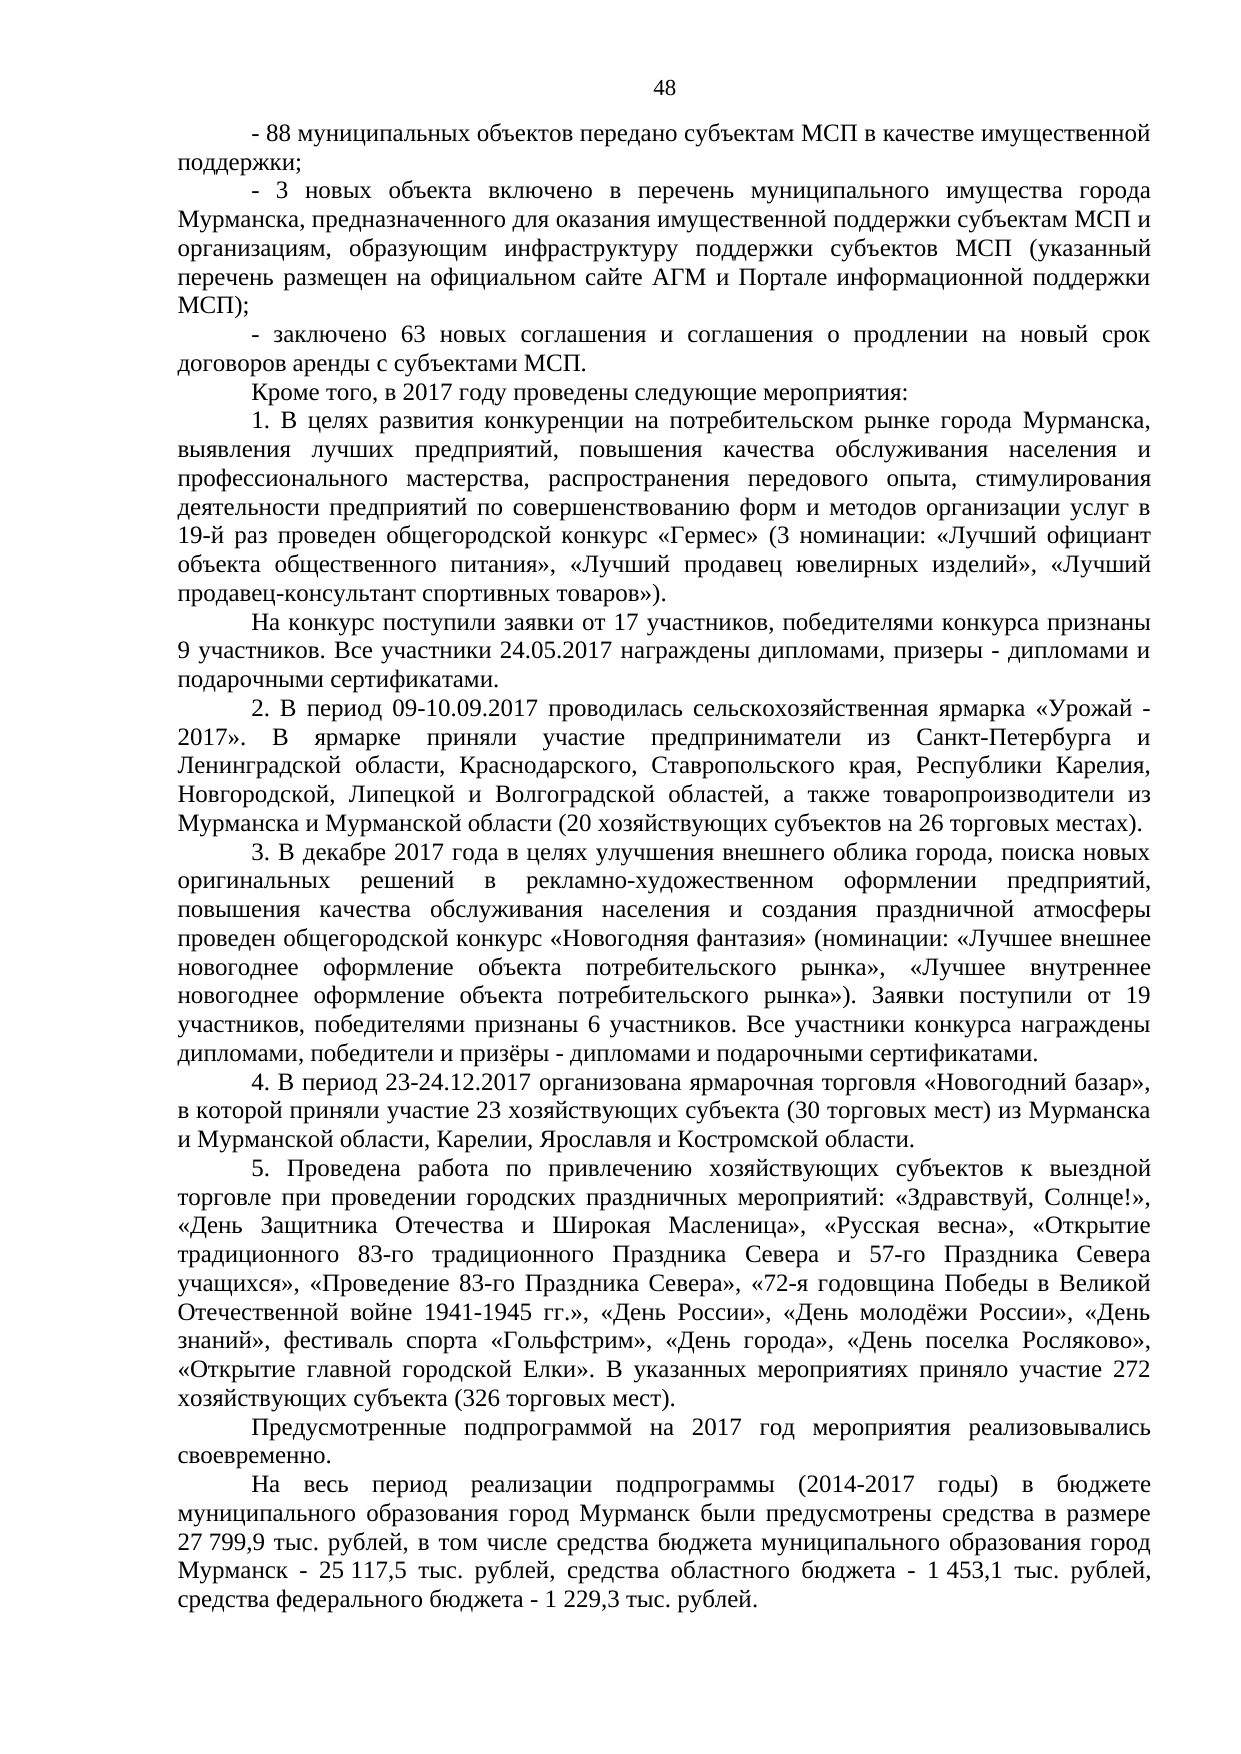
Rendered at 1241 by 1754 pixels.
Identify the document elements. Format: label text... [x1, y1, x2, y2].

text - заключено 63 новых соглашения и соглашения о продлении на новый срок договоров аренды с субъектами МСП. [177, 319, 1152, 377]
text - 3 новых объекта включено в перечень муниципального имущества города Мурманска, предназначенного для оказания имущественной поддержки субъектам МСП и организациям, образующим инфраструктуру поддержки субъектов МСП (указанный перечень размещен на официальном сайте АГМ и Портале информационной поддержки МСП); [177, 176, 1152, 319]
text На весь период реализации подпрограммы (2014-2017 годы) в бюджете муниципального образования город Мурманск были предусмотрены средства в размере 27 799,9 тыс. рублей, в том числе средства бюджета муниципального образования город Мурманск - 25 117,5 тыс. рублей, средства областного бюджета - 1 453,1 тыс. рублей, средства федерального бюджета - 1 229,3 тыс. рублей. [177, 1469, 1152, 1613]
text 2. В период 09-10.09.2017 проводилась сельскохозяйственная ярмарка «Урожай - 2017». В ярмарке приняли участие предприниматели из Санкт-Петербурга и Ленинградской области, Краснодарского, Ставропольского края, Республики Карелия, Новгородской, Липецкой и Волгоградской областей, а также товаропроизводители из Мурманска и Мурманской области (20 хозяйствующих субъектов на 26 торговых местах). [177, 693, 1152, 837]
text На конкурс поступили заявки от 17 участников, победителями конкурса признаны 9 участников. Все участники 24.05.2017 награждены дипломами, призеры - дипломами и подарочными сертификатами. [177, 607, 1152, 693]
text 1. В целях развития конкуренции на потребительском рынке города Мурманска, выявления лучших предприятий, повышения качества обслуживания населения и профессионального мастерства, распространения передового опыта, стимулирования деятельности предприятий по совершенствованию форм и методов организации услуг в 19-й раз проведен общегородской конкурс «Гермес» (3 номинации: «Лучший официант объекта общественного питания», «Лучший продавец ювелирных изделий», «Лучший продавец-консультант спортивных товаров»). [177, 406, 1152, 607]
text 5. Проведена работа по привлечению хозяйствующих субъектов к выездной торговле при проведении городских праздничных мероприятий: «Здравствуй, Солнце!», «День Защитника Отечества и Широкая Масленица», «Русская весна», «Открытие традиционного 83-го традиционного Праздника Севера и 57-го Праздника Севера учащихся», «Проведение 83-го Праздника Севера», «72-я годовщина Победы в Великой Отечественной войне 1941-1945 гг.», «День России», «День молодёжи России», «День знаний», фестиваль спорта «Гольфстрим», «День города», «День поселка Росляково», «Открытие главной городской Елки». В указанных мероприятиях приняло участие 272 хозяйствующих субъекта (326 торговых мест). [177, 1153, 1152, 1412]
text Кроме того, в 2017 году проведены следующие мероприятия: [177, 377, 1152, 406]
text - 88 муниципальных объектов передано субъектам МСП в качестве имущественной поддержки; [177, 118, 1152, 176]
text Предусмотренные подпрограммой на 2017 год мероприятия реализовывались своевременно. [177, 1412, 1152, 1469]
text 4. В период 23-24.12.2017 организована ярмарочная торговля «Новогодний базар», в которой приняли участие 23 хозяйствующих субъекта (30 торговых мест) из Мурманска и Мурманской области, Карелии, Ярославля и Костромской области. [177, 1067, 1152, 1153]
text 3. В декабре 2017 года в целях улучшения внешнего облика города, поиска новых оригинальных решений в рекламно-художественном оформлении предприятий, повышения качества обслуживания населения и создания праздничной атмосферы проведен общегородской конкурс «Новогодняя фантазия» (номинации: «Лучшее внешнее новогоднее оформление объекта потребительского рынка», «Лучшее внутреннее новогоднее оформление объекта потребительского рынка»). Заявки поступили от 19 участников, победителями признаны 6 участников. Все участники конкурса награждены дипломами, победители и призёры - дипломами и подарочными сертификатами. [177, 837, 1152, 1067]
